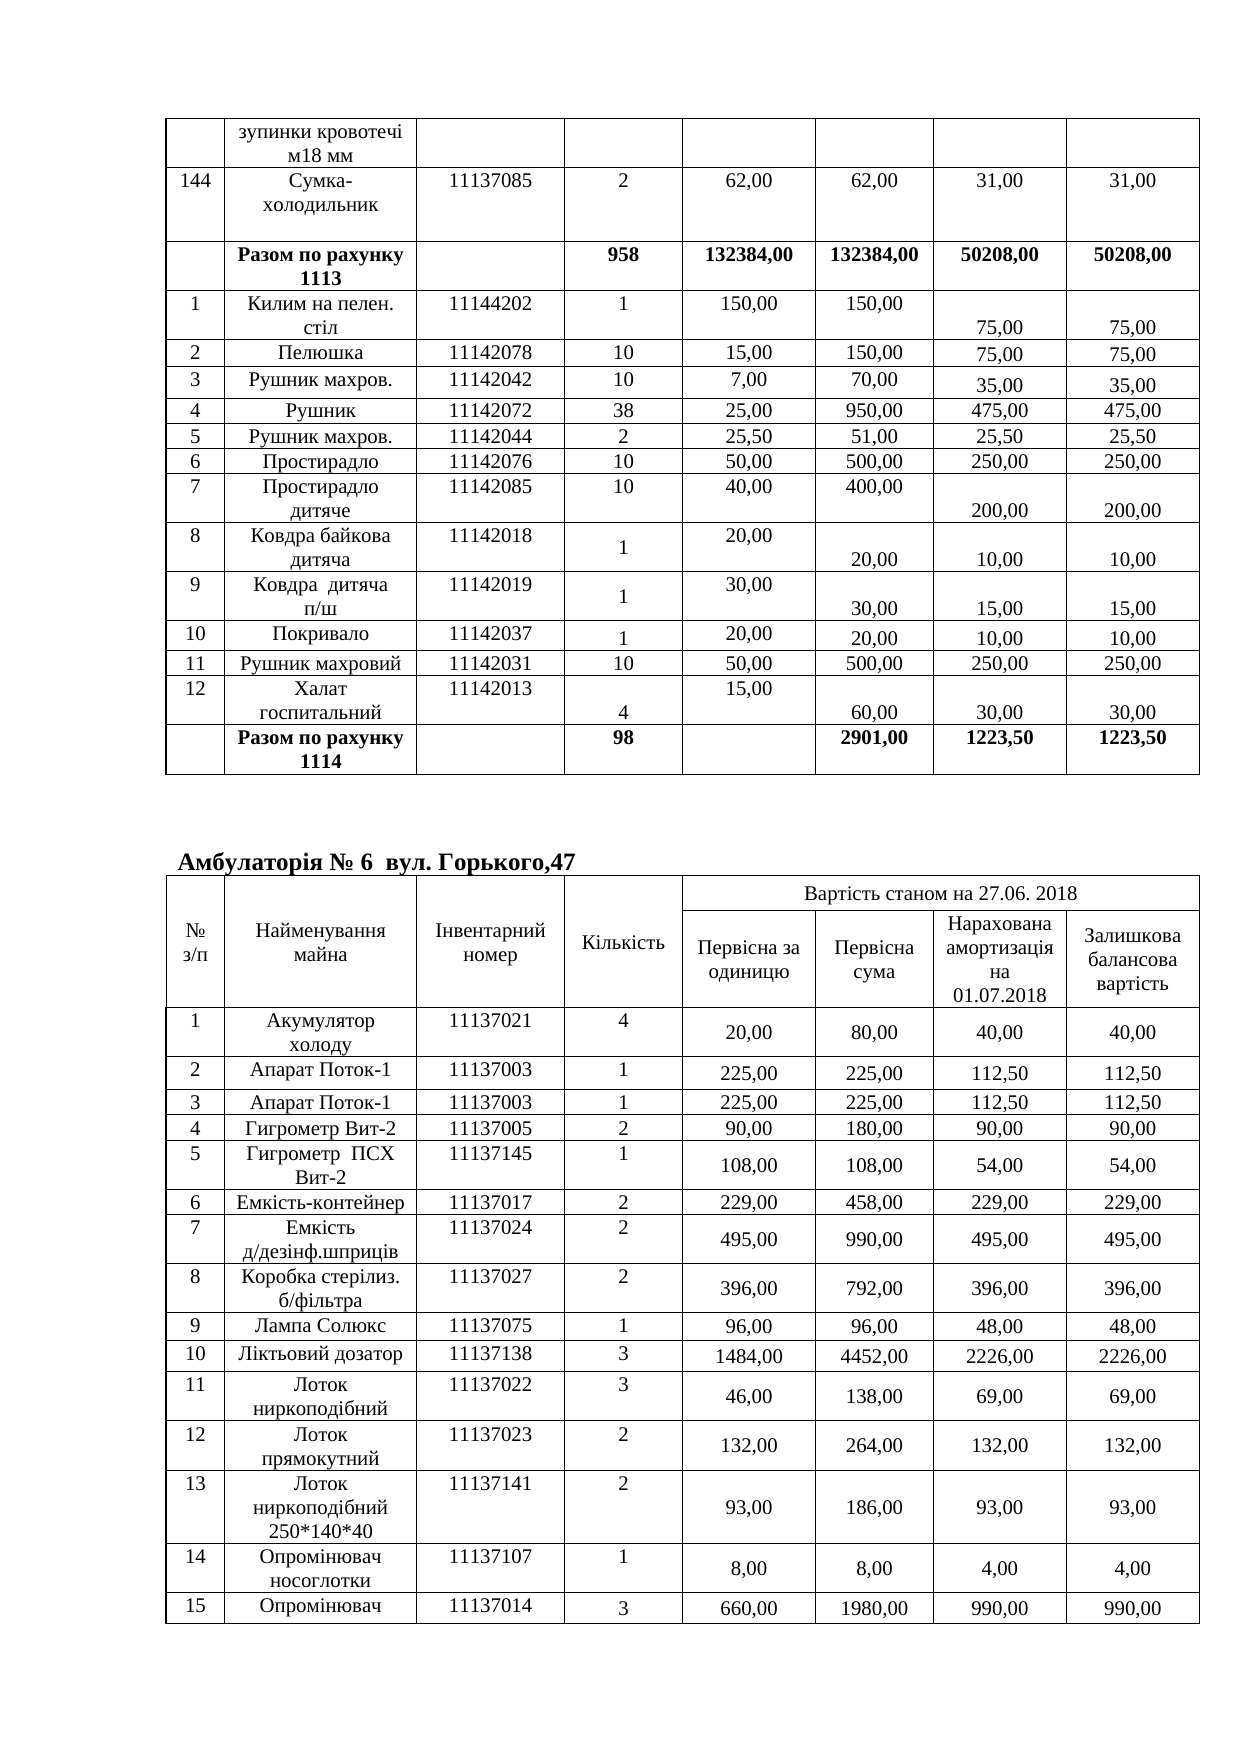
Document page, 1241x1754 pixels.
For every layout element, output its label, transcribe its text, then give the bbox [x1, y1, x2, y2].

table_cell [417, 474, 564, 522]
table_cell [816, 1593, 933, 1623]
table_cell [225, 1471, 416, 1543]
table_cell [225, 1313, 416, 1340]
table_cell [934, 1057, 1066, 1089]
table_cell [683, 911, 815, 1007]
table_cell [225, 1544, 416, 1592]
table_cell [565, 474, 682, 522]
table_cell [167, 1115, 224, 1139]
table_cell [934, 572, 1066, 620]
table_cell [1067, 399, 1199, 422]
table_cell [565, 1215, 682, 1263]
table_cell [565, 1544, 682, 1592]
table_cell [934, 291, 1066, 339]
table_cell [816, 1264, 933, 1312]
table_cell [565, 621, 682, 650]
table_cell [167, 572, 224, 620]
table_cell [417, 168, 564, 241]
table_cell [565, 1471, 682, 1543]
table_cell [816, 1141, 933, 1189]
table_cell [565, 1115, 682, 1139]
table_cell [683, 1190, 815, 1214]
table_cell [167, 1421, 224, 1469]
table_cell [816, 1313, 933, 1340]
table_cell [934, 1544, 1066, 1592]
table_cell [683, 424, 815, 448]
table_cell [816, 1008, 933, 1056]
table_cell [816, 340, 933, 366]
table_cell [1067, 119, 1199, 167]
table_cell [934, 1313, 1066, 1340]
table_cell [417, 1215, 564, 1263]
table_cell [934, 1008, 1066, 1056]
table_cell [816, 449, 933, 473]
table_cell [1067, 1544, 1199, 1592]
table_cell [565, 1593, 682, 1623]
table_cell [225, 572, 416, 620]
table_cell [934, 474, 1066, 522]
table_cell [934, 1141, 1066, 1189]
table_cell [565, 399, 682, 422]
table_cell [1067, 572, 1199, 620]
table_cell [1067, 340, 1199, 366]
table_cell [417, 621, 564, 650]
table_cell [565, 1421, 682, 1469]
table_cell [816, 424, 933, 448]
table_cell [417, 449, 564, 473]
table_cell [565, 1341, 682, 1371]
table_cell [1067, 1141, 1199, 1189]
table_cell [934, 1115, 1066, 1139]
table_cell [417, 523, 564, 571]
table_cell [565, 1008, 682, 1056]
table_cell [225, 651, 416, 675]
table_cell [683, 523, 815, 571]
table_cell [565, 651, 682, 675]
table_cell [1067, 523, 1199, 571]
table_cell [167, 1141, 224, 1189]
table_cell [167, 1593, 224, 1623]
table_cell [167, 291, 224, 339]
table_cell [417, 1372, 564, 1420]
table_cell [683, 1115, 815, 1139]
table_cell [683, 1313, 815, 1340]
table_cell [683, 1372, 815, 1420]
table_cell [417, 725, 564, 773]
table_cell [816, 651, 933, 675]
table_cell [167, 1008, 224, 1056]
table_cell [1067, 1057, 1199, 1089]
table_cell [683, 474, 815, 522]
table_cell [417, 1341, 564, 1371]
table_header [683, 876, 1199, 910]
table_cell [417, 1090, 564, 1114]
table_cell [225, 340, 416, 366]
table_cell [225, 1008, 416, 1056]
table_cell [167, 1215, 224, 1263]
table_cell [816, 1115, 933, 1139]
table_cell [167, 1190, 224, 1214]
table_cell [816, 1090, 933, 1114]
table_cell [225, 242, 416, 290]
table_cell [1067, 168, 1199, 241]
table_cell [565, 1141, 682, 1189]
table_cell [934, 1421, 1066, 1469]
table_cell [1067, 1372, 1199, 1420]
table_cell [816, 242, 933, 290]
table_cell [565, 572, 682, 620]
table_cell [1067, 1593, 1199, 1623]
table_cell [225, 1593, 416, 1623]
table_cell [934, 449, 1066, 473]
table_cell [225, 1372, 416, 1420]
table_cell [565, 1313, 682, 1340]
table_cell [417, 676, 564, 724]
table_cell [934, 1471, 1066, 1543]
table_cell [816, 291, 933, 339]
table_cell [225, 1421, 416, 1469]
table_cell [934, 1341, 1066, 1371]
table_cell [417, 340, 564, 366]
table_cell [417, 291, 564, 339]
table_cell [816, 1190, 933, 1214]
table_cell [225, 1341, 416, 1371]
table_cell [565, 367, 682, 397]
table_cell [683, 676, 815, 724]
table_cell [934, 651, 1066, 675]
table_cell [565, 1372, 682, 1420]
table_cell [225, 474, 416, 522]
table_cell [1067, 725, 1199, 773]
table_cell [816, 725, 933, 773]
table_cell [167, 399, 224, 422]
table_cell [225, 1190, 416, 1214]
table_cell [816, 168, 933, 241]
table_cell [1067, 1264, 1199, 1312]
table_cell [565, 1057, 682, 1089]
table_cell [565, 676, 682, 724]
text Амбулаторія № 6 вул. Горького,47 [177, 847, 1152, 875]
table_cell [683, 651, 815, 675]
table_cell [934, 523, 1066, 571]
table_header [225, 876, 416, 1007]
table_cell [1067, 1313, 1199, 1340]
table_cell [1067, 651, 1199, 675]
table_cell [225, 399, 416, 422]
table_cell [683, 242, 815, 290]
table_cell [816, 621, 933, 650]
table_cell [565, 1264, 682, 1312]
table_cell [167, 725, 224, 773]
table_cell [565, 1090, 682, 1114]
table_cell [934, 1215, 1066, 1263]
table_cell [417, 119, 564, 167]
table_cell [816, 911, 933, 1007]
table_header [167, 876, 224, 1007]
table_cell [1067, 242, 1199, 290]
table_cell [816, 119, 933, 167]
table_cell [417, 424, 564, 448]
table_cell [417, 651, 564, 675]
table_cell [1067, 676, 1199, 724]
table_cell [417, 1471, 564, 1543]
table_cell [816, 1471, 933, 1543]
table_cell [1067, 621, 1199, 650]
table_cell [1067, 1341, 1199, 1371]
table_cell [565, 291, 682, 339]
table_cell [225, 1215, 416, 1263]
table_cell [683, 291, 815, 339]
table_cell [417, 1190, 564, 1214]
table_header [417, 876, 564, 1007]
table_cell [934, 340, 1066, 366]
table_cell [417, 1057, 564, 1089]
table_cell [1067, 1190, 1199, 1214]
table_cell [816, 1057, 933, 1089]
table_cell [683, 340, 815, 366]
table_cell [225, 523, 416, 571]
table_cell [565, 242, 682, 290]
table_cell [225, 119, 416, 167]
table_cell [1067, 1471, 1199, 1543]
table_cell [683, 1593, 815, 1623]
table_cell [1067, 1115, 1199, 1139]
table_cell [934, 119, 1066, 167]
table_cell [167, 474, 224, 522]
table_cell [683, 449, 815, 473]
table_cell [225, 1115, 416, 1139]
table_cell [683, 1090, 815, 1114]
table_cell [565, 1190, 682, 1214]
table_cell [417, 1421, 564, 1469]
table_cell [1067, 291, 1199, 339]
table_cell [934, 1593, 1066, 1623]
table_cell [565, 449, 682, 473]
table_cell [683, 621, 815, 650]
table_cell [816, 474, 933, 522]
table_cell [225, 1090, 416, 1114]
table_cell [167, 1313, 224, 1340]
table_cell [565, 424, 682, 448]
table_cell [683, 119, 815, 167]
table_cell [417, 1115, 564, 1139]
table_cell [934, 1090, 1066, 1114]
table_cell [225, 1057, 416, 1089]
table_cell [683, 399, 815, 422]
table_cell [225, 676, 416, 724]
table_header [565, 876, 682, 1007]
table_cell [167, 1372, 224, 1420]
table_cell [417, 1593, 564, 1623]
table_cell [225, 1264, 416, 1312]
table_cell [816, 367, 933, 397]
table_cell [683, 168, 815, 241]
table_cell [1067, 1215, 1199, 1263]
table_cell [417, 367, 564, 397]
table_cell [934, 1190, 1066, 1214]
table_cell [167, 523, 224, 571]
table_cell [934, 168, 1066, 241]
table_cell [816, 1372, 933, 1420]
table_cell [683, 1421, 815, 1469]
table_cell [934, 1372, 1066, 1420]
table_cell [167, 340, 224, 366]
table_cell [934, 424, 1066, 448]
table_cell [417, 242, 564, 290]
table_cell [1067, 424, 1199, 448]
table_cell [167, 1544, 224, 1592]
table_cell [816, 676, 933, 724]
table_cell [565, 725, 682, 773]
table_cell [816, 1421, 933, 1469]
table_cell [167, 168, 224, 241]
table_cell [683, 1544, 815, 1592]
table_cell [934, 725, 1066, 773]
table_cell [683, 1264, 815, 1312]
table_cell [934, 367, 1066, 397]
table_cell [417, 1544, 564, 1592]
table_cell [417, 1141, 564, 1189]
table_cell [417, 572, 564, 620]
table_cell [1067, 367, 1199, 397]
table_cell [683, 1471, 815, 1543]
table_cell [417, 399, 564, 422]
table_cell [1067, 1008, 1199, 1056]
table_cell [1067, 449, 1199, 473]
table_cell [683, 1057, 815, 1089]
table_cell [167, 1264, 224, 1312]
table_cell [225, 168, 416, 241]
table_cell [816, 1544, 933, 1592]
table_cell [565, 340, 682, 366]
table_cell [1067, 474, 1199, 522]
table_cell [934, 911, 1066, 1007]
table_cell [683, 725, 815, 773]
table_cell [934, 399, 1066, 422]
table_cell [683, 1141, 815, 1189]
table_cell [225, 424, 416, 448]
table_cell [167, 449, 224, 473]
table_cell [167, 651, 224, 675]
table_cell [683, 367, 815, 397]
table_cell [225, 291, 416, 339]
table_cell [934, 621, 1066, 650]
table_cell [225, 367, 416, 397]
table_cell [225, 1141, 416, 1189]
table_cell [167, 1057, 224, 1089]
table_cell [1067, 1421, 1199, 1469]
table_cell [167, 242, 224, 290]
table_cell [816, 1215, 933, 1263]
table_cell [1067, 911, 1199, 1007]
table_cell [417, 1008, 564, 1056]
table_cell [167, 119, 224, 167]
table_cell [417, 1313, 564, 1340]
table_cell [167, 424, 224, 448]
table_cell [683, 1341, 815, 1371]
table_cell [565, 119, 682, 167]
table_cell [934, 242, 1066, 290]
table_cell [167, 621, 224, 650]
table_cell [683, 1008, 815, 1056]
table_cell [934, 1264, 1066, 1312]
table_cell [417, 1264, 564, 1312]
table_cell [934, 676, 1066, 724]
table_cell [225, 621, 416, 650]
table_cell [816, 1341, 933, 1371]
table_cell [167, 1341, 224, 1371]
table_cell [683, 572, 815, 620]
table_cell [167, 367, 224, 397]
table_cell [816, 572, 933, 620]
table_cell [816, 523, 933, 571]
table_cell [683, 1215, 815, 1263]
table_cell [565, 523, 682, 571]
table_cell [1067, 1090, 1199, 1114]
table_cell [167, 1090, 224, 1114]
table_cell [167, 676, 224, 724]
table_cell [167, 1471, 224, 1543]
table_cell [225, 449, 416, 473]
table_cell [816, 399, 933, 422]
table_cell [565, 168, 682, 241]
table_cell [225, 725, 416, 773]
